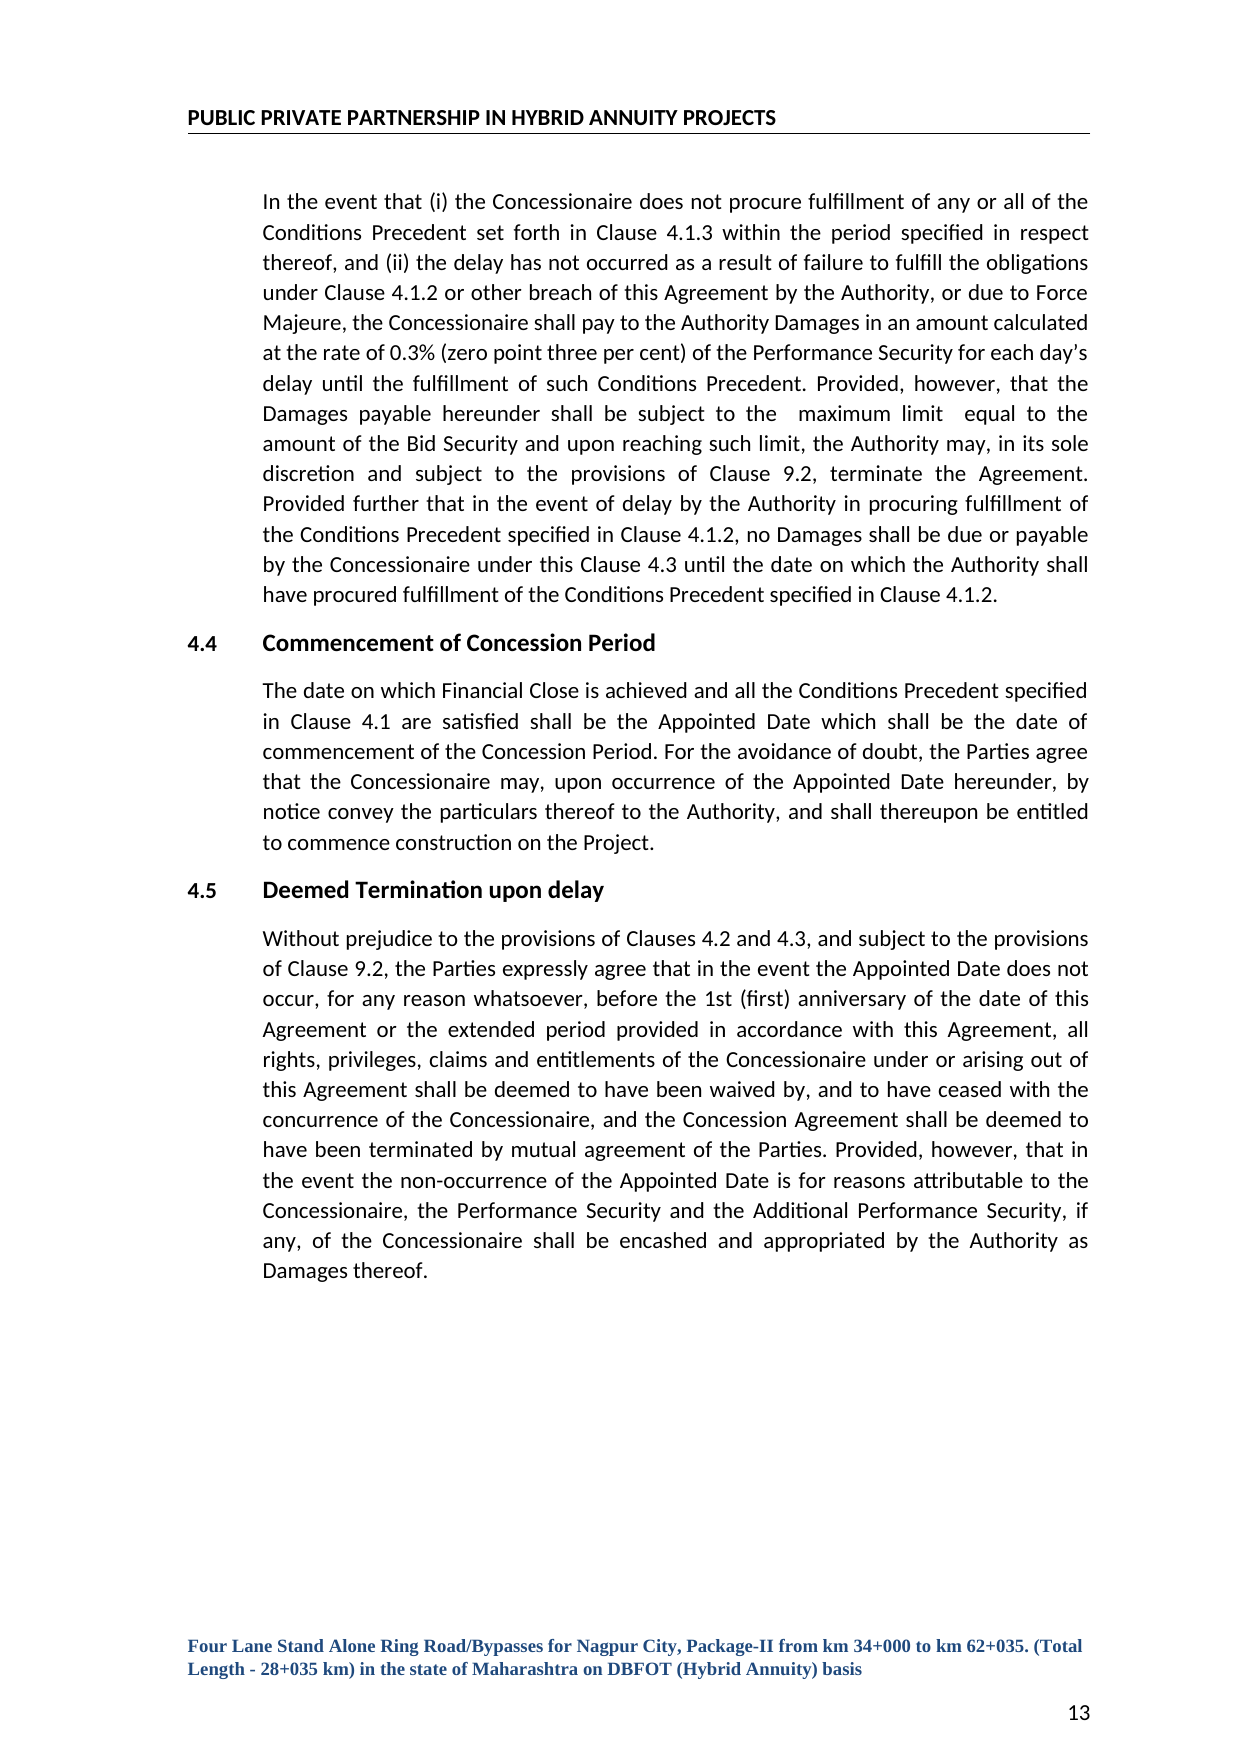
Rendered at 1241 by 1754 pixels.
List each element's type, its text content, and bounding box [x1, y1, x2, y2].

text In the event that (i) the Concessionaire does not procure fulfillment of any or all of the Conditions Precedent set forth in Clause 4.1.3 within the period specified in respect thereof, and (ii) the delay has not occurred as a result of failure to fulfill the obligations under Clause 4.1.2 or other breach of this Agreement by the Authority, or due to Force Majeure, the Concessionaire shall pay to the Authority Damages in an amount calculated at the rate of 0.3% (zero point three per cent) of the Performance Security for each day’s delay until the fulfillment of such Conditions Precedent. Provided, however, that the Damages payable hereunder shall be subject to the maximum limit equal to the amount of the Bid Security and upon reaching such limit, the Authority may, in its sole discretion and subject to the provisions of Clause 9.2, terminate the Agreement. Provided further that in the event of delay by the Authority in procuring fulfillment of the Conditions Precedent specified in Clause 4.1.2, no Damages shall be due or payable by the Concessionaire under this Clause 4.3 until the date on which the Authority shall have procured fulfillment of the Conditions Precedent specified in Clause 4.1.2. [262, 187, 1090, 608]
text The date on which Financial Close is achieved and all the Conditions Precedent specified in Clause 4.1 are satisfied shall be the Appointed Date which shall be the date of commencement of the Concession Period. For the avoidance of doubt, the Parties agree that the Concessionaire may, upon occurrence of the Appointed Date hereunder, by notice convey the particulars thereof to the Authority, and shall thereupon be entitled to commence construction on the Project. [262, 677, 1090, 856]
text 4.4 Commencement of Concession Period [187, 627, 1090, 658]
text Without prejudice to the provisions of Clauses 4.2 and 4.3, and subject to the provisions of Clause 9.2, the Parties expressly agree that in the event the Appointed Date does not occur, for any reason whatsoever, before the 1st (first) anniversary of the date of this Agreement or the extended period provided in accordance with this Agreement, all rights, privileges, claims and entitlements of the Concessionaire under or arising out of this Agreement shall be deemed to have been waived by, and to have ceased with the concurrence of the Concessionaire, and the Concession Agreement shall be deemed to have been terminated by mutual agreement of the Parties. Provided, however, that in the event the non-occurrence of the Appointed Date is for reasons attributable to the Concessionaire, the Performance Security and the Additional Performance Security, if any, of the Concessionaire shall be encashed and appropriated by the Authority as Damages thereof. [262, 924, 1090, 1284]
text 4.5 Deemed Termination upon delay [187, 874, 1090, 905]
